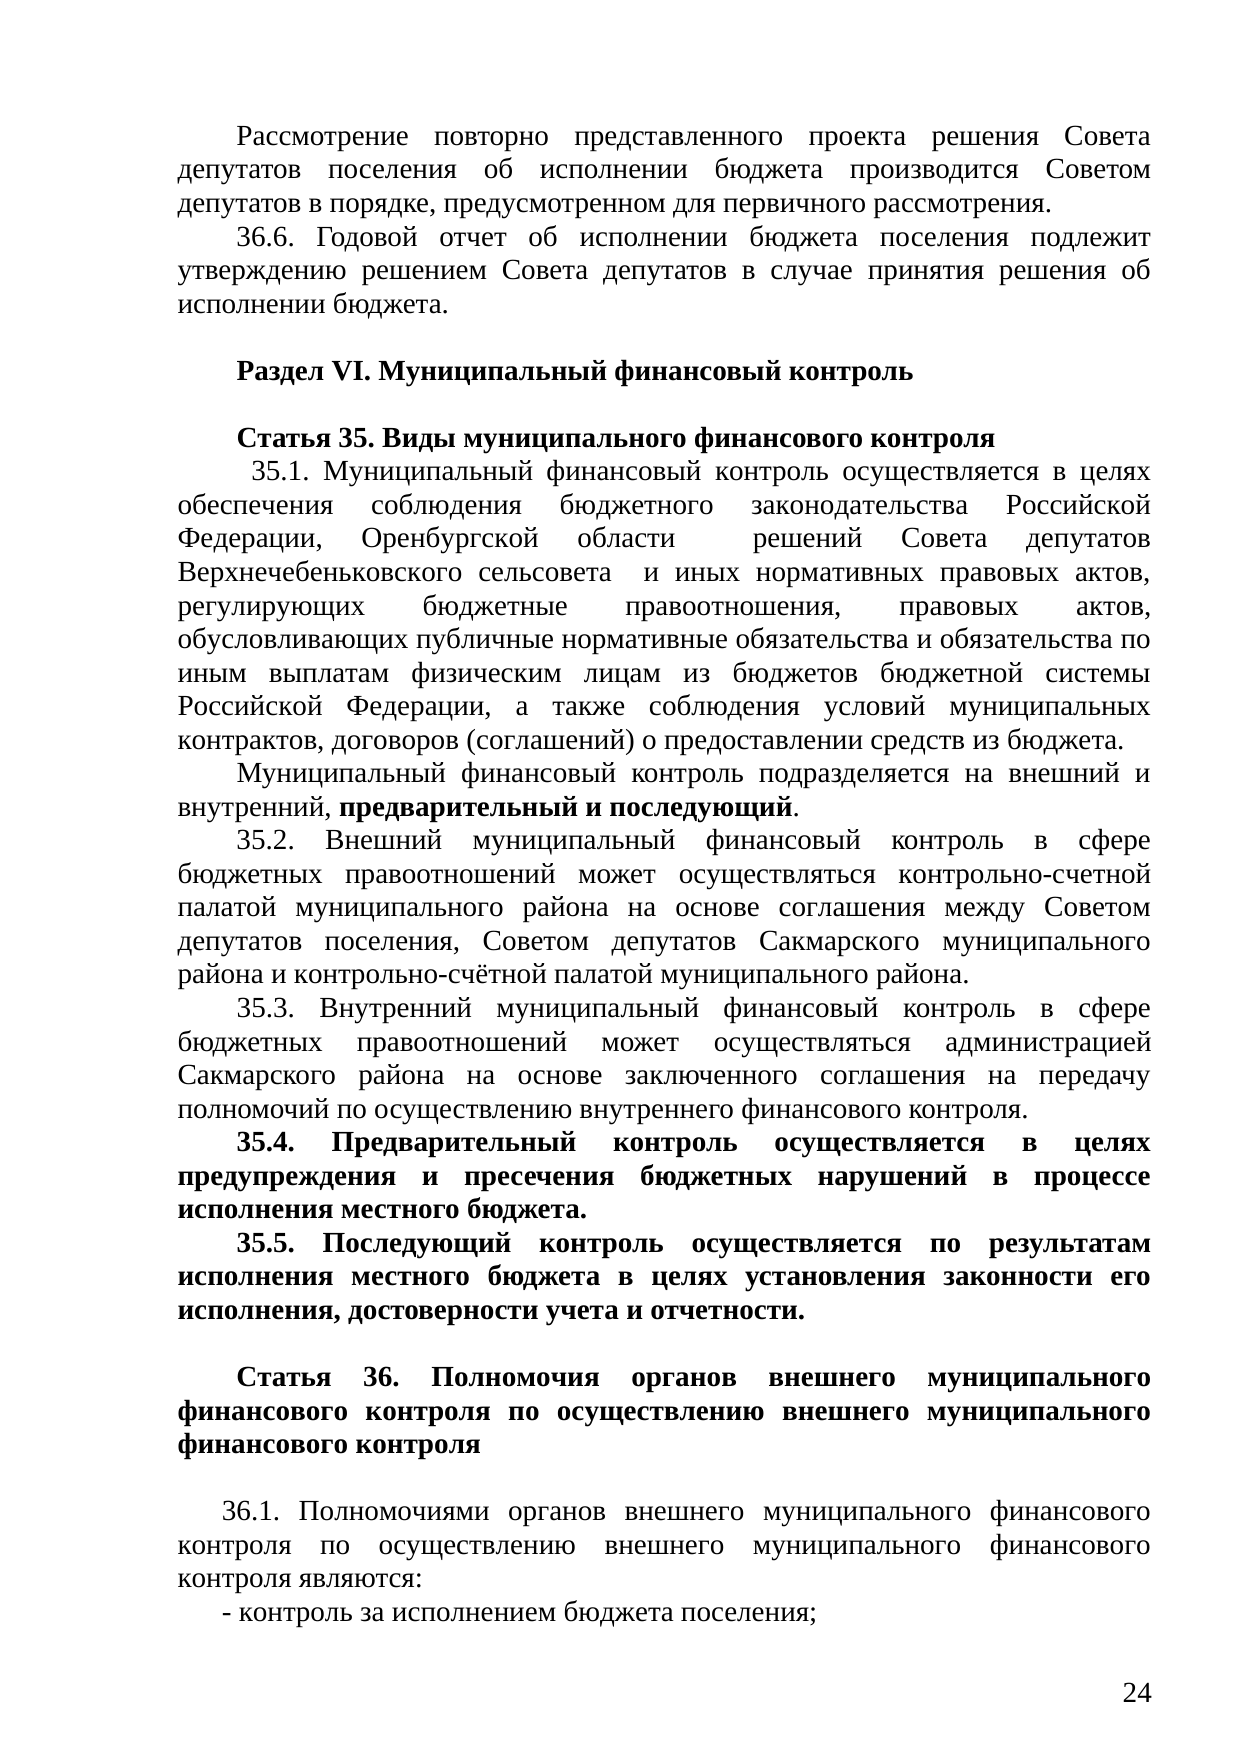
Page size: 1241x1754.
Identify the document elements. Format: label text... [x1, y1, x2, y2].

text 36.1. Полномочиями органов внешнего муниципального финансового контроля по осуществлению внешнего муниципального финансового контроля являются: [177, 1493, 1152, 1594]
text 35.3. Внутренний муниципальный финансовый контроль в сфере бюджетных правоотношений может осуществляться администрацией Сакмарского района на основе заключенного соглашения на передачу полномочий по осуществлению внутреннего финансового контроля. [177, 990, 1152, 1124]
text 35.1. Муниципальный финансовый контроль осуществляется в целях обеспечения соблюдения бюджетного законодательства Российской Федерации, Оренбургской области решений Совета депутатов Верхнечебеньковского сельсовета и иных нормативных правовых актов, регулирующих бюджетные правоотношения, правовых актов, обусловливающих публичные нормативные обязательства и обязательства по иным выплатам физическим лицам из бюджетов бюджетной системы Российской Федерации, а также соблюдения условий муниципальных контрактов, договоров (соглашений) о предоставлении средств из бюджета. [177, 453, 1152, 755]
text Статья 35. Виды муниципального финансового контроля [177, 420, 1152, 453]
text 35.4. Предварительный контроль осуществляется в целях предупреждения и пресечения бюджетных нарушений в процессе исполнения местного бюджета. [177, 1124, 1152, 1225]
text 35.5. Последующий контроль осуществляется по результатам исполнения местного бюджета в целях установления законности его исполнения, достоверности учета и отчетности. [177, 1225, 1152, 1326]
text Рассмотрение повторно представленного проекта решения Совета депутатов поселения об исполнении бюджета производится Советом депутатов в порядке, предусмотренном для первичного рассмотрения. [177, 118, 1152, 219]
text 36.6. Годовой отчет об исполнении бюджета поселения подлежит утверждению решением Совета депутатов в случае принятия решения об исполнении бюджета. [177, 219, 1152, 319]
text Статья 36. Полномочия органов внешнего муниципального финансового контроля по осуществлению внешнего муниципального финансового контроля [177, 1359, 1152, 1460]
text - контроль за исполнением бюджета поселения; [177, 1594, 1152, 1627]
text 35.2. Внешний муниципальный финансовый контроль в сфере бюджетных правоотношений может осуществляться контрольно-счетной палатой муниципального района на основе соглашения между Советом депутатов поселения, Советом депутатов Сакмарского муниципального района и контрольно-счётной палатой муниципального района. [177, 822, 1152, 990]
text Муниципальный финансовый контроль подразделяется на внешний и внутренний, предварительный и последующий. [177, 755, 1152, 822]
text Раздел VI. Муниципальный финансовый контроль [177, 353, 1152, 386]
